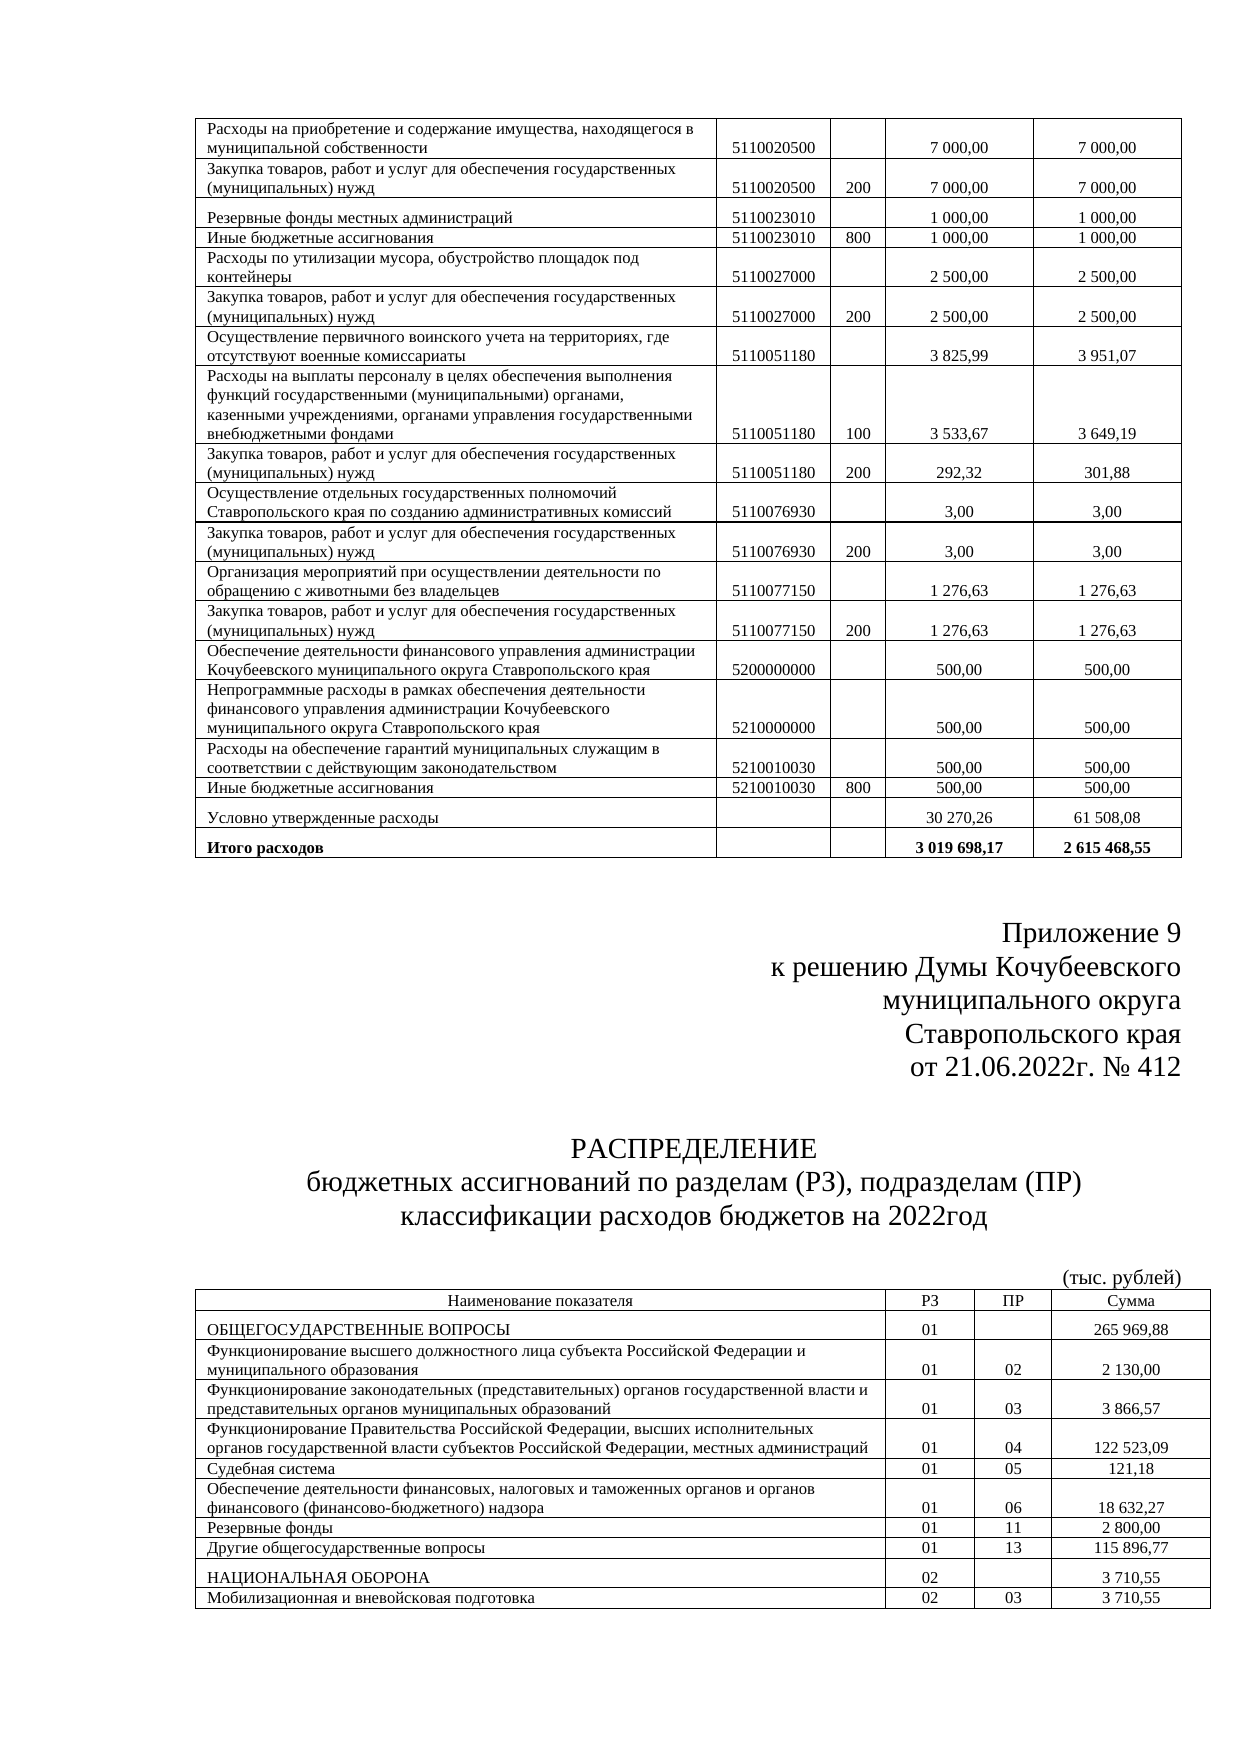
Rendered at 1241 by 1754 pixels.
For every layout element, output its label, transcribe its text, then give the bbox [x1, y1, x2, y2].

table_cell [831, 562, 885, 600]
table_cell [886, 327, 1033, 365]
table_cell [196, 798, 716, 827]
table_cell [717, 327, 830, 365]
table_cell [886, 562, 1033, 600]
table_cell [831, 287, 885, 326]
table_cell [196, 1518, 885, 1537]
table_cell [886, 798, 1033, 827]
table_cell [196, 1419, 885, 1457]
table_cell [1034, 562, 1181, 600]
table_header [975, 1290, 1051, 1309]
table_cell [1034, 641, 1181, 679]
text бюджетных ассигнований по разделам (РЗ), подразделам (ПР) [207, 1164, 1181, 1198]
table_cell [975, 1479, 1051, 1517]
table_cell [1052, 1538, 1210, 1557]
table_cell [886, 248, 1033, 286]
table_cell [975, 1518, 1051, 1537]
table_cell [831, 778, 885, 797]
text РАСПРЕДЕЛЕНИЕ [207, 1131, 1181, 1164]
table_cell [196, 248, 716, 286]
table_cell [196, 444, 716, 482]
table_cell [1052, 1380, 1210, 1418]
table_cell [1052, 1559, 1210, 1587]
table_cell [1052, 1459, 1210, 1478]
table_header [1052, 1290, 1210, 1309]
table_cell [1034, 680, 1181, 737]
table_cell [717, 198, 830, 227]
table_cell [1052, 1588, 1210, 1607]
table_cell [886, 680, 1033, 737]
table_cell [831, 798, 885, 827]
text классификации расходов бюджетов на 2022год [207, 1198, 1181, 1232]
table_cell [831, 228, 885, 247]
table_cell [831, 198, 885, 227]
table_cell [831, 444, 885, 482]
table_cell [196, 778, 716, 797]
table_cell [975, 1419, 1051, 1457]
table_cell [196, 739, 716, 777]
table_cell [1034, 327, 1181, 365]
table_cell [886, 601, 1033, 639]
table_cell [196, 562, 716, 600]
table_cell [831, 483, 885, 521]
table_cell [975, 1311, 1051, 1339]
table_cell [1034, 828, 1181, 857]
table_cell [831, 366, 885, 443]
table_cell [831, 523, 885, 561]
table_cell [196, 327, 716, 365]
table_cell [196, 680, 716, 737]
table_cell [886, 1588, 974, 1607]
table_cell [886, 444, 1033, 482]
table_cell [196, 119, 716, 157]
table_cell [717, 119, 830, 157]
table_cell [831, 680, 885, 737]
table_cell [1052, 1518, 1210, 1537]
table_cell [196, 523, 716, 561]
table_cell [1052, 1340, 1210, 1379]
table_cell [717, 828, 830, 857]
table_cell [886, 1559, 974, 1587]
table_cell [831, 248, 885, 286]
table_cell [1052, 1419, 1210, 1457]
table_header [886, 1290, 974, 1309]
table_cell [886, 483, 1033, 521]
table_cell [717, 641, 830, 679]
text муниципального округа [207, 982, 1181, 1016]
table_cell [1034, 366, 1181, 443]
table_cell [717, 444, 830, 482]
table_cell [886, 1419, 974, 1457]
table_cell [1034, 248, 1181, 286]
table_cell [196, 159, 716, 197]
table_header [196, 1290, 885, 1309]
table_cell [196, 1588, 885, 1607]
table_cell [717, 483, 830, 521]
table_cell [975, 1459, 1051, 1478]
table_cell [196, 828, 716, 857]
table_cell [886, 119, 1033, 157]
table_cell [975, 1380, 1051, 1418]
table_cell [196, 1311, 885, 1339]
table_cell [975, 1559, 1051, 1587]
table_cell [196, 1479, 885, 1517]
text от 21.06.2022г. № 412 [207, 1049, 1181, 1083]
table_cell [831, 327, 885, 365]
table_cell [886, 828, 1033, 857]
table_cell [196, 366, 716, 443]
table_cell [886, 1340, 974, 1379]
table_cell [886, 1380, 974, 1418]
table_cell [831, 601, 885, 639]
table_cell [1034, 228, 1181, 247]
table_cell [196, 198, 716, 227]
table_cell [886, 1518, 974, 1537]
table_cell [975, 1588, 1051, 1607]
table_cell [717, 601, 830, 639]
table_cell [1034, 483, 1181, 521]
text к решению Думы Кочубеевского [207, 949, 1181, 982]
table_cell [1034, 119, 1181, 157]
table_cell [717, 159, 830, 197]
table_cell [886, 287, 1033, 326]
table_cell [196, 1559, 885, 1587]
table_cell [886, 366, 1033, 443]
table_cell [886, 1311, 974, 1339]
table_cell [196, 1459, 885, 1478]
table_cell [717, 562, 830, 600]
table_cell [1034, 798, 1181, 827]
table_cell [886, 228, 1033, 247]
text (тыс. рублей) [207, 1265, 1181, 1289]
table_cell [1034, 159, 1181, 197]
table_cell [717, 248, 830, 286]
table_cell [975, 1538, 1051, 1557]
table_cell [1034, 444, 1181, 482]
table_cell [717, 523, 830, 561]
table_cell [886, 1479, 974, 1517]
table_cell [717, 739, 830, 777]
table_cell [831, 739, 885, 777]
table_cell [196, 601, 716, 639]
text Ставропольского края [207, 1016, 1181, 1049]
text Приложение 9 [207, 915, 1181, 949]
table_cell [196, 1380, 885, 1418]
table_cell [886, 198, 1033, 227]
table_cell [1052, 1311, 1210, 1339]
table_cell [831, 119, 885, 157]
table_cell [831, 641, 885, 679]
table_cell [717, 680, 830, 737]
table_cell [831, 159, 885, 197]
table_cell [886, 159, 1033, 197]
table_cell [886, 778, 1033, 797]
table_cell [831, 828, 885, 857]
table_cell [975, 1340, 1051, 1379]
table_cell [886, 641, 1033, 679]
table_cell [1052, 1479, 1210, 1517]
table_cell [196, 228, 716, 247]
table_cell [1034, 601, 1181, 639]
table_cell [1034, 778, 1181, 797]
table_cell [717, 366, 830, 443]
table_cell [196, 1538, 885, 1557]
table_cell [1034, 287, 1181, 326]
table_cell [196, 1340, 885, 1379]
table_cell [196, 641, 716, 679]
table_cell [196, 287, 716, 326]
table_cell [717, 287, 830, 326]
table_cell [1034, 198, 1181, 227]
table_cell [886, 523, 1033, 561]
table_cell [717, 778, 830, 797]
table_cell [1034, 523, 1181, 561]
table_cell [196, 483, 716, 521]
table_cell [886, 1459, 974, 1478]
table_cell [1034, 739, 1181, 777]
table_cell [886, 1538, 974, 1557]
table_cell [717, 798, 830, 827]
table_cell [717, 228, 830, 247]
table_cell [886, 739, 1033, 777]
